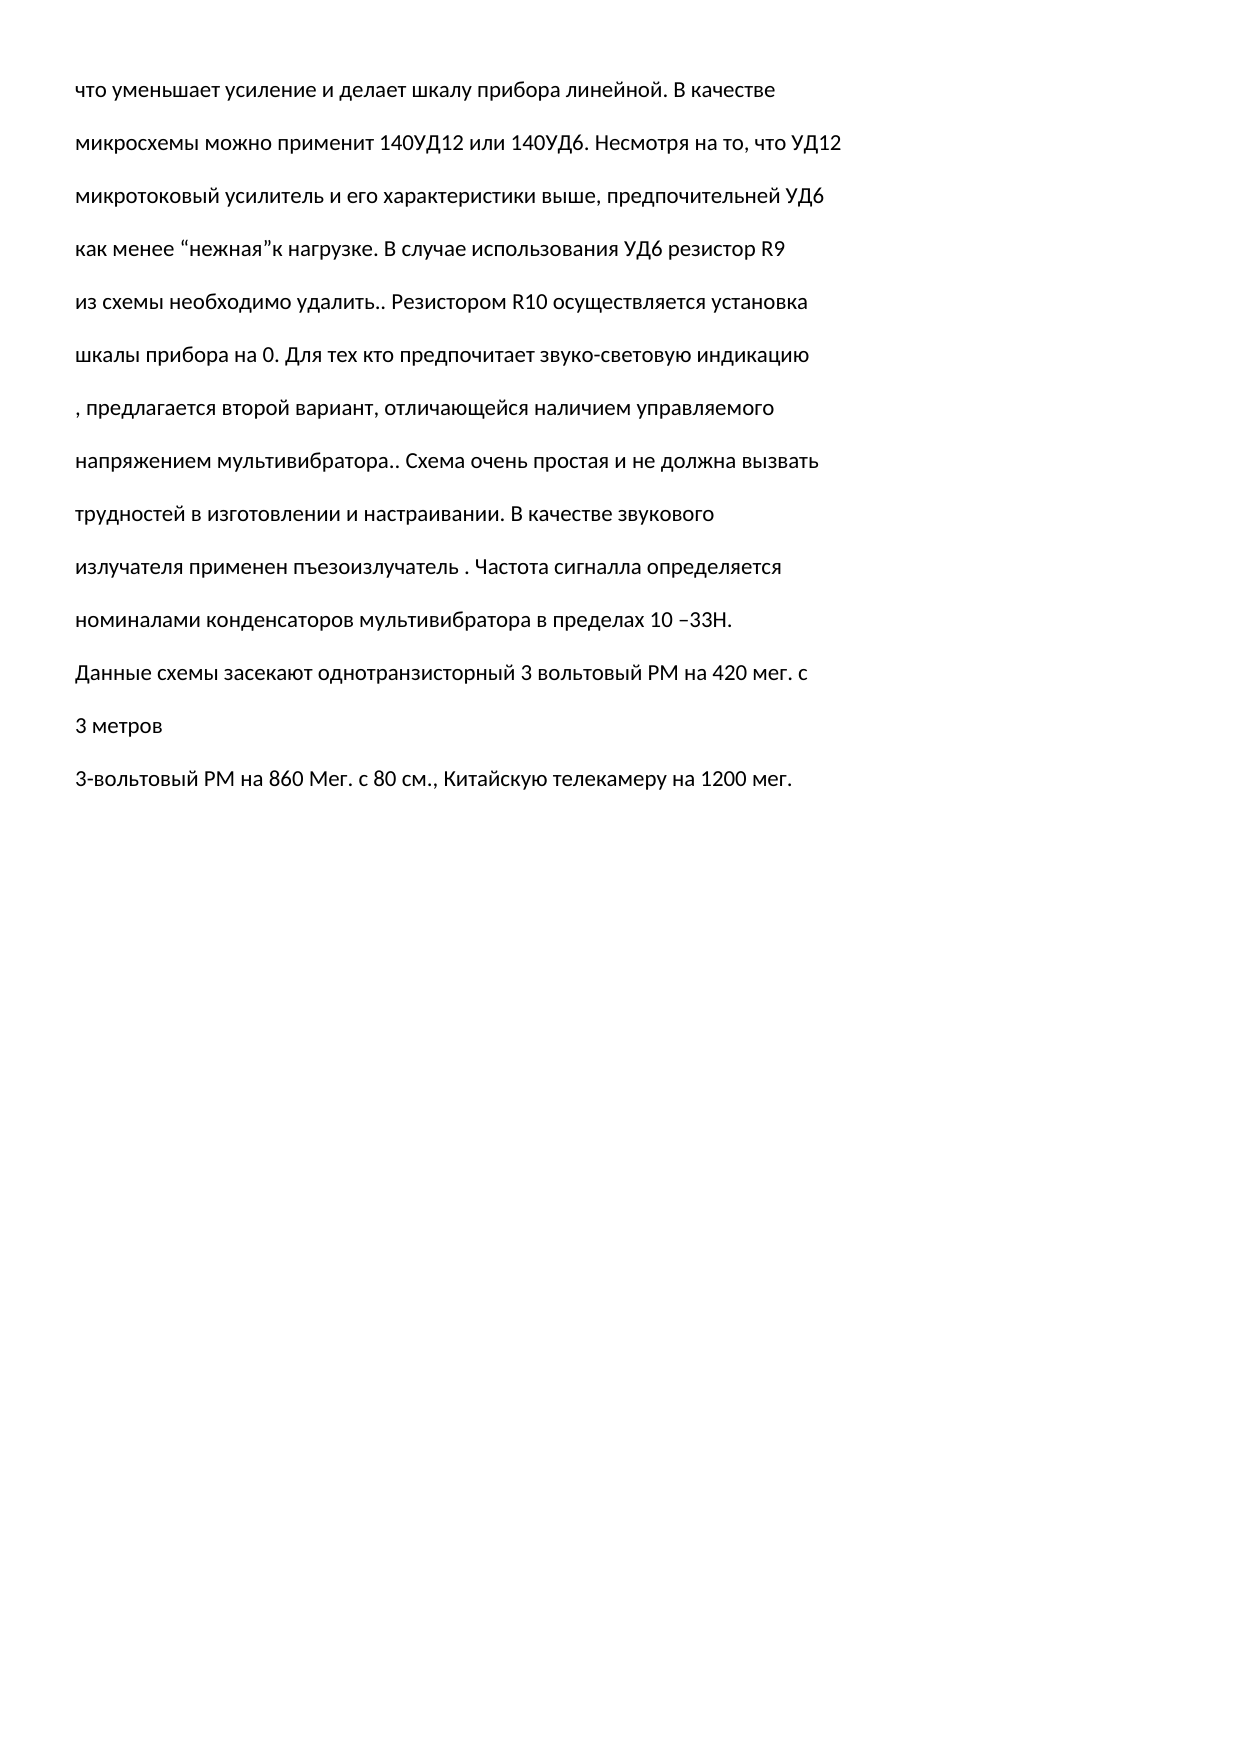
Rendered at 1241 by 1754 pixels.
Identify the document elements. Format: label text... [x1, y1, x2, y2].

text 3-вольтовый РМ на 860 Мег. с 80 см., Китайскую телекамеру на 1200 мег. [75, 764, 1165, 792]
text микротоковый усилитель и его характеристики выше, предпочительней УД6 [75, 181, 1165, 209]
text , предлагается второй вариант, отличающейся наличием управляемого [75, 393, 1165, 421]
text микросхемы можно применит 140УД12 или 140УД6. Несмотря на то, что УД12 [75, 128, 1165, 156]
text номиналами конденсаторов мультивибратора в пределах 10 –33Н. [75, 605, 1165, 633]
text напряжением мультивибратора.. Схема очень простая и не должна вызвать [75, 446, 1165, 474]
text 3 метров [75, 711, 1165, 739]
text шкалы прибора на 0. Для тех кто предпочитает звуко-световую индикацию [75, 340, 1165, 368]
text излучателя применен пъезоизлучатель . Частота сигналла определяется [75, 552, 1165, 580]
text как менее “нежная”к нагрузке. В случае использования УД6 резистор R9 [75, 234, 1165, 262]
text Данные схемы засекают однотранзисторный 3 вольтовый РМ на 420 мег. с [75, 658, 1165, 686]
text из схемы необходимо удалить.. Резистором R10 осуществляется установка [75, 287, 1165, 315]
text трудностей в изготовлении и настраивании. В качестве звукового [75, 499, 1165, 527]
text что уменьшает усиление и делает шкалу прибора линейной. В качестве [75, 75, 1165, 103]
